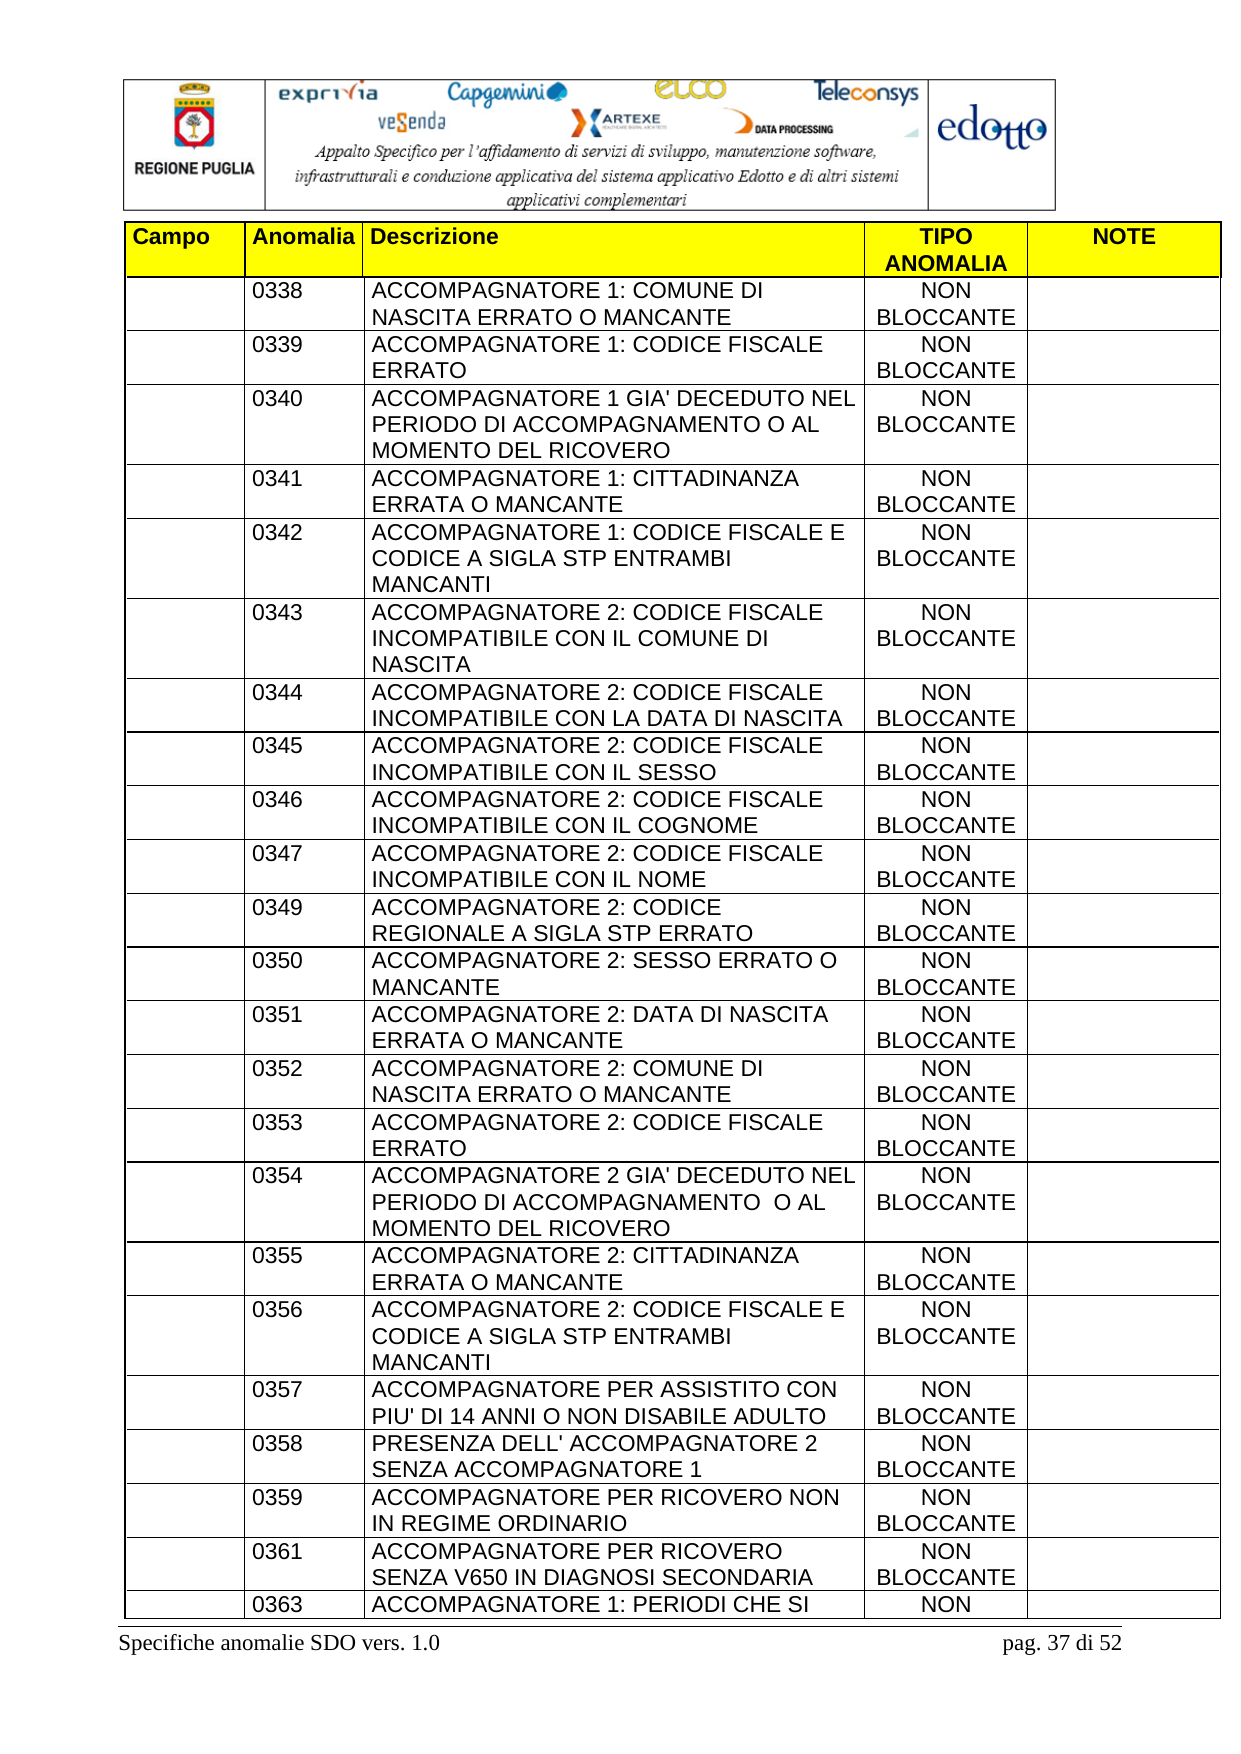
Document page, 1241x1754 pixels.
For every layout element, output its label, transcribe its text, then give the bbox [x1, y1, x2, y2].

table_cell 0341 [245, 465, 364, 517]
table_cell [1028, 731, 1220, 785]
table_cell [1028, 330, 1220, 383]
table_cell [1028, 384, 1220, 464]
table_cell NON BLOCCANTE [865, 1001, 1027, 1054]
table_cell [1028, 276, 1220, 330]
table_cell NON BLOCCANTE [865, 733, 1027, 785]
table_cell ACCOMPAGNATORE 1: CITTADINANZA ERRATA O MANCANTE [365, 465, 864, 517]
table_cell 0355 [245, 1243, 364, 1295]
table_cell [1028, 1000, 1220, 1054]
table_cell ACCOMPAGNATORE PER ASSISTITO CON PIU' DI 14 ANNI O NON DISABILE ADULTO [365, 1376, 864, 1429]
table_cell [126, 1591, 244, 1618]
table_cell [1028, 1241, 1220, 1295]
table_cell [1028, 1161, 1220, 1241]
table_cell ACCOMPAGNATORE 2: CITTADINANZA ERRATA O MANCANTE [365, 1243, 864, 1295]
table_cell [126, 1376, 244, 1429]
table_cell [1028, 1375, 1220, 1429]
table_cell NON BLOCCANTE [865, 385, 1027, 464]
table_cell ACCOMPAGNATORE 2: SESSO ERRATO O MANCANTE [365, 948, 864, 1000]
table_cell [126, 1538, 244, 1590]
table_cell 0357 [245, 1376, 364, 1429]
table_cell [126, 840, 244, 893]
table_cell 0363 [245, 1591, 364, 1618]
table_header Anomalia [246, 223, 362, 276]
table_cell [126, 331, 244, 383]
table_cell ACCOMPAGNATORE 2: DATA DI NASCITA ERRATA O MANCANTE [365, 1001, 864, 1054]
table_cell [126, 277, 244, 330]
table_header Descrizione [363, 223, 864, 276]
table_cell 0347 [245, 840, 364, 893]
table_cell ACCOMPAGNATORE 2: CODICE FISCALE E CODICE A SIGLA STP ENTRAMBI MANCANTI [365, 1296, 864, 1375]
table_cell 0353 [245, 1109, 364, 1161]
table_cell NON BLOCCANTE [865, 1109, 1027, 1161]
table_cell NON BLOCCANTE [865, 278, 1027, 330]
table_cell NON BLOCCANTE [865, 786, 1027, 839]
table_cell [126, 1296, 244, 1375]
table_cell 0340 [245, 385, 364, 464]
table_cell 0354 [245, 1163, 364, 1241]
table_cell [126, 1055, 244, 1108]
table_cell NON BLOCCANTE [865, 519, 1027, 597]
table_cell 0350 [245, 948, 364, 1000]
table_cell NON BLOCCANTE [865, 1591, 1027, 1618]
table_cell 0343 [245, 599, 364, 678]
table_cell [1028, 598, 1220, 678]
table_cell NON BLOCCANTE [865, 1163, 1027, 1241]
table_cell ACCOMPAGNATORE 2: CODICE FISCALE INCOMPATIBILE CON IL SESSO [365, 733, 864, 785]
table_cell [1028, 518, 1220, 597]
table_cell [1028, 464, 1220, 517]
table_cell 0356 [245, 1296, 364, 1375]
table_cell ACCOMPAGNATORE 2: COMUNE DI NASCITA ERRATO O MANCANTE [365, 1055, 864, 1108]
table_cell [126, 385, 244, 464]
table_cell [126, 894, 244, 946]
table_cell [126, 1430, 244, 1483]
table_cell [1028, 785, 1220, 839]
table_cell [126, 732, 244, 785]
table_cell [126, 1484, 244, 1537]
table_cell NON BLOCCANTE [865, 1430, 1027, 1483]
table_cell [126, 1109, 244, 1161]
table_cell NON BLOCCANTE [865, 840, 1027, 893]
table_cell NON BLOCCANTE [865, 1243, 1027, 1295]
table_cell [126, 679, 244, 731]
table_cell [126, 1242, 244, 1295]
table_cell ACCOMPAGNATORE 1: CODICE FISCALE ERRATO [365, 331, 864, 383]
table_cell NON BLOCCANTE [865, 948, 1027, 1000]
table_cell 0358 [245, 1430, 364, 1483]
table_cell 0349 [245, 894, 364, 946]
table_cell ACCOMPAGNATORE 2: CODICE FISCALE INCOMPATIBILE CON IL NOME [365, 840, 864, 893]
table_cell 0351 [245, 1001, 364, 1054]
table_cell 0345 [245, 733, 364, 785]
table_cell 0346 [245, 786, 364, 839]
table_cell ACCOMPAGNATORE 2 GIA' DECEDUTO NEL PERIODO DI ACCOMPAGNAMENTO O AL MOMENTO DEL RICOVERO [365, 1163, 864, 1241]
table_cell [1028, 1429, 1220, 1483]
table_cell [1028, 1537, 1220, 1590]
table_cell [1028, 1108, 1220, 1161]
table_cell [126, 465, 244, 517]
table_cell ACCOMPAGNATORE 1: COMUNE DI NASCITA ERRATO O MANCANTE [365, 278, 864, 330]
table_cell NON BLOCCANTE [865, 894, 1027, 946]
table_cell ACCOMPAGNATORE 2: CODICE REGIONALE A SIGLA STP ERRATO [365, 894, 864, 946]
table_header TIPO ANOMALIA [865, 223, 1027, 276]
table_cell NON BLOCCANTE [865, 1055, 1027, 1108]
table_cell NON BLOCCANTE [865, 1296, 1027, 1375]
table_cell NON BLOCCANTE [865, 1376, 1027, 1429]
table_cell [1028, 1054, 1220, 1108]
table_cell [1028, 1590, 1220, 1618]
table_cell ACCOMPAGNATORE 1: CODICE FISCALE E CODICE A SIGLA STP ENTRAMBI MANCANTI [365, 519, 864, 597]
table_cell ACCOMPAGNATORE PER RICOVERO SENZA V650 IN DIAGNOSI SECONDARIA [365, 1538, 864, 1590]
table_cell 0359 [245, 1484, 364, 1537]
table_cell NON BLOCCANTE [865, 1484, 1027, 1537]
table_cell 0339 [245, 331, 364, 383]
table_header NOTE [1028, 223, 1220, 276]
table_cell 0342 [245, 519, 364, 597]
table_cell [1028, 839, 1220, 893]
table_cell ACCOMPAGNATORE 2: CODICE FISCALE INCOMPATIBILE CON LA DATA DI NASCITA [365, 679, 864, 731]
table_cell 0352 [245, 1055, 364, 1108]
table_cell ACCOMPAGNATORE PER RICOVERO NON IN REGIME ORDINARIO [365, 1484, 864, 1537]
table_cell NON BLOCCANTE [865, 599, 1027, 678]
table_cell ACCOMPAGNATORE 2: CODICE FISCALE INCOMPATIBILE CON IL COGNOME [365, 786, 864, 839]
table_cell NON BLOCCANTE [865, 1538, 1027, 1590]
table_header Campo [126, 223, 244, 276]
table_cell [1028, 678, 1220, 731]
table_cell [126, 1162, 244, 1241]
table_cell NON BLOCCANTE [865, 331, 1027, 383]
table_cell [126, 786, 244, 839]
table_cell [126, 519, 244, 597]
table_cell [126, 599, 244, 678]
table_cell NON BLOCCANTE [865, 465, 1027, 517]
table_cell PRESENZA DELL' ACCOMPAGNATORE 2 SENZA ACCOMPAGNATORE 1 [365, 1430, 864, 1483]
table_cell [1028, 1483, 1220, 1537]
table_cell [1028, 1295, 1220, 1375]
table_cell 0361 [245, 1538, 364, 1590]
table_cell ACCOMPAGNATORE 2: CODICE FISCALE ERRATO [365, 1109, 864, 1161]
table_cell ACCOMPAGNATORE 2: CODICE FISCALE INCOMPATIBILE CON IL COMUNE DI NASCITA [365, 599, 864, 678]
table_cell NON BLOCCANTE [865, 679, 1027, 731]
picture [118, 73, 1063, 218]
table_cell ACCOMPAGNATORE 1 GIA' DECEDUTO NEL PERIODO DI ACCOMPAGNAMENTO O AL MOMENTO DEL RICOVERO [365, 385, 864, 464]
table_cell [1028, 893, 1220, 946]
table_cell [1028, 946, 1220, 1000]
table_cell 0344 [245, 679, 364, 731]
table_cell [126, 1001, 244, 1054]
table_cell 0338 [245, 278, 364, 330]
table_cell ACCOMPAGNATORE 1: PERIODI CHE SI SOVRAPPONGONO [365, 1591, 864, 1618]
table_cell [126, 947, 244, 1000]
